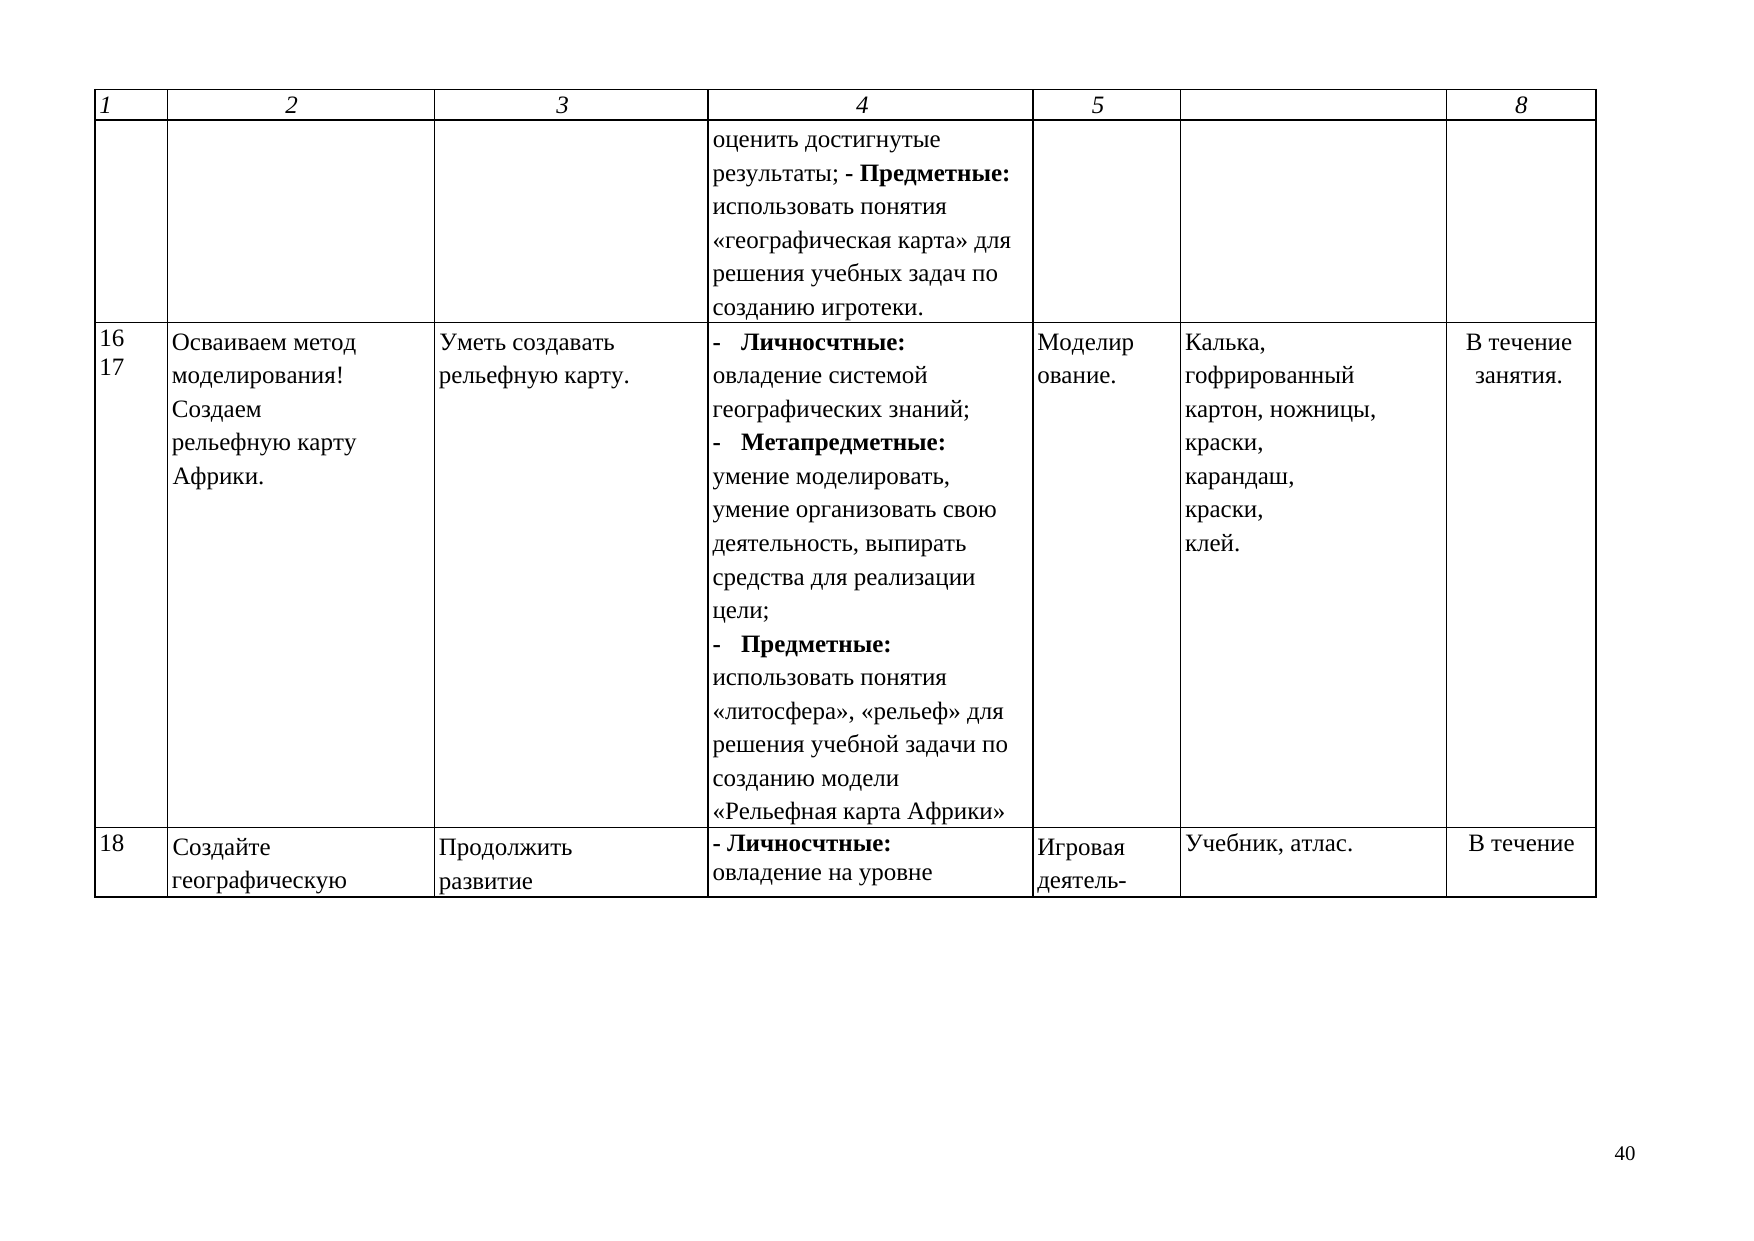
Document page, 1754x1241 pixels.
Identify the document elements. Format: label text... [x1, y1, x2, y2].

table_cell 18 [96, 828, 167, 896]
table_cell [1447, 121, 1595, 322]
table_header 4 [709, 90, 1032, 119]
table_header 5 [1034, 90, 1180, 119]
table_cell Калька, гофрированный картон, ножницы, краски, карандаш, краски, клей. [1181, 323, 1446, 827]
table_header 2 [168, 90, 434, 119]
table_cell [1034, 121, 1180, 322]
table_cell В течение [1447, 828, 1595, 896]
table_cell Уметь создавать рельефную карту. [435, 323, 707, 827]
table_cell 16 17 [96, 323, 167, 827]
table_cell В течение занятия. [1447, 323, 1595, 827]
table_cell [168, 121, 434, 322]
table_cell Создайте географическую [168, 828, 434, 896]
table_cell оценить достигнутые результаты; - Предметные: использовать понятия «географическая карта» для решения учебных задач по созданию игротеки. [709, 121, 1032, 322]
table_cell Игровая деятель- [1034, 828, 1180, 896]
table_cell [96, 121, 167, 322]
table_cell Продолжить развитие [435, 828, 707, 896]
table_header [1181, 90, 1446, 119]
table_cell [1181, 121, 1446, 322]
table_cell [435, 121, 707, 322]
table_cell Учебник, атлас. [1181, 828, 1446, 896]
table_cell - Личносчтные: овладение на уровне [709, 828, 1032, 896]
table_header 1 [96, 90, 167, 119]
table_cell Моделир ование. [1034, 323, 1180, 827]
table_header 8 [1447, 90, 1595, 119]
table_cell Осваиваем метод моделирования! Создаем рельефную карту Африки. [168, 323, 434, 827]
table_header 3 [435, 90, 707, 119]
table_cell - Личносчтные: овладение системой географических знаний; - Метапредметные: умение моделировать, умение организовать свою деятельность, выпирать средства для реализации цели; - Предметные: использовать понятия «литосфера», «рельеф» для решения учебной задачи по созданию модели «Рельефная карта Африки» [709, 323, 1032, 827]
